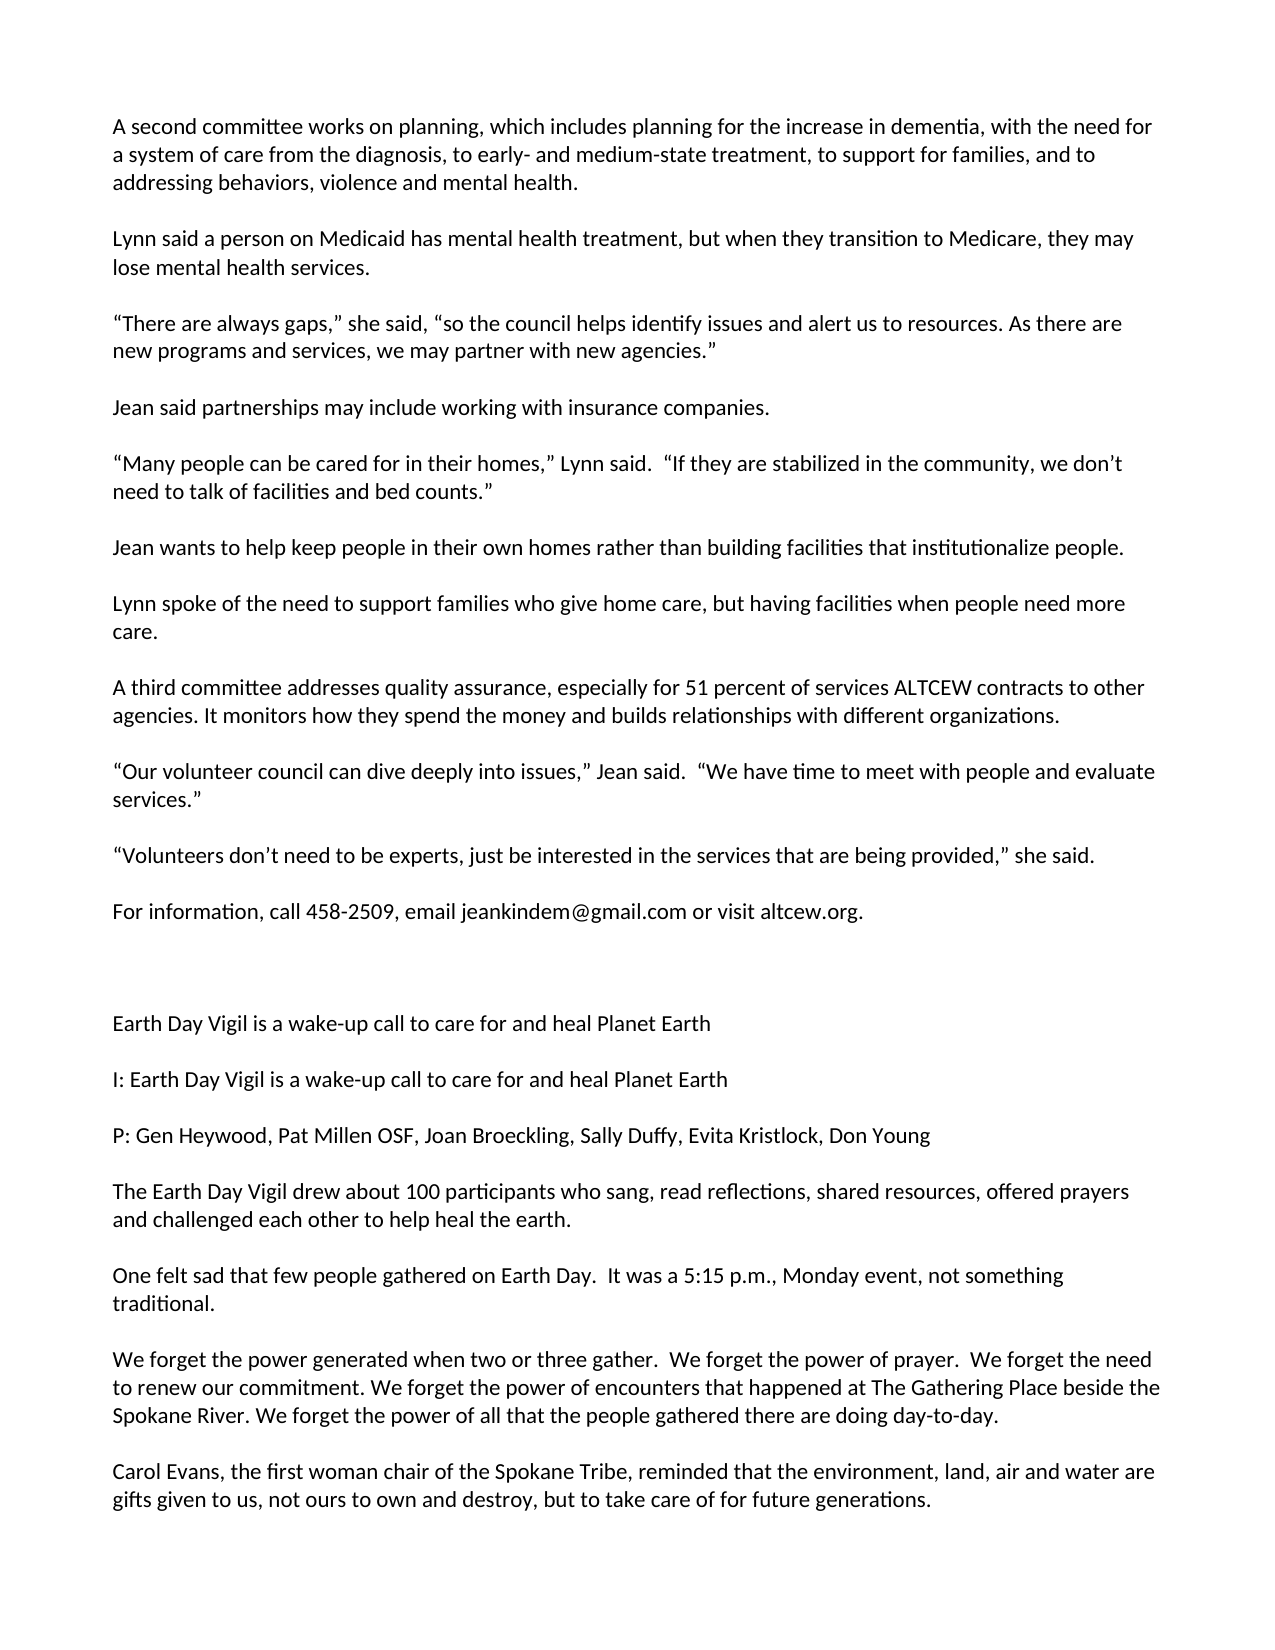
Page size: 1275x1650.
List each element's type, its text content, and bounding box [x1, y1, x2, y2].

text Jean wants to help keep people in their own homes rather than building facilities that institutionalize people. [112, 533, 1162, 561]
text P: Gen Heywood, Pat Millen OSF, Joan Broeckling, Sally Duffy, Evita Kristlock, Don Young [112, 1121, 1162, 1149]
text Earth Day Vigil is a wake-up call to care for and heal Planet Earth [112, 1009, 1162, 1037]
text “There are always gaps,” she said, “so the council helps identify issues and alert us to resources. As there are new programs and services, we may partner with new agencies.” [112, 309, 1162, 365]
text Lynn said a person on Medicaid has mental health treatment, but when they transition to Medicare, they may lose mental health services. [112, 224, 1162, 281]
text A second committee works on planning, which includes planning for the increase in dementia, with the need for a system of care from the diagnosis, to early- and medium-state treatment, to support for families, and to addressing behaviors, violence and mental health. [112, 112, 1162, 197]
text I: Earth Day Vigil is a wake-up call to care for and heal Planet Earth [112, 1065, 1162, 1093]
text Carol Evans, the first woman chair of the Spokane Tribe, reminded that the environment, land, air and water are gifts given to us, not ours to own and destroy, but to take care of for future generations. [112, 1457, 1162, 1513]
text The Earth Day Vigil drew about 100 participants who sang, read reflections, shared resources, offered prayers and challenged each other to help heal the earth. [112, 1177, 1162, 1233]
text A third committee addresses quality assurance, especially for 51 percent of services ALTCEW contracts to other agencies. It monitors how they spend the money and builds relationships with different organizations. [112, 673, 1162, 729]
text “Our volunteer council can dive deeply into issues,” Jean said. “We have time to meet with people and evaluate services.” [112, 757, 1162, 813]
text Lynn spoke of the need to support families who give home care, but having facilities when people need more care. [112, 589, 1162, 645]
text Jean said partnerships may include working with insurance companies. [112, 393, 1162, 421]
text One felt sad that few people gathered on Earth Day. It was a 5:15 p.m., Monday event, not something traditional. [112, 1261, 1162, 1317]
text “Many people can be cared for in their homes,” Lynn said. “If they are stabilized in the community, we don’t need to talk of facilities and bed counts.” [112, 449, 1162, 505]
text We forget the power generated when two or three gather. We forget the power of prayer. We forget the need to renew our commitment. We forget the power of encounters that happened at The Gathering Place beside the Spokane River. We forget the power of all that the people gathered there are doing day-to-day. [112, 1345, 1162, 1429]
text “Volunteers don’t need to be experts, just be interested in the services that are being provided,” she said. [112, 841, 1162, 869]
text For information, call 458-2509, email jeankindem@gmail.com or visit altcew.org. [112, 897, 1162, 925]
